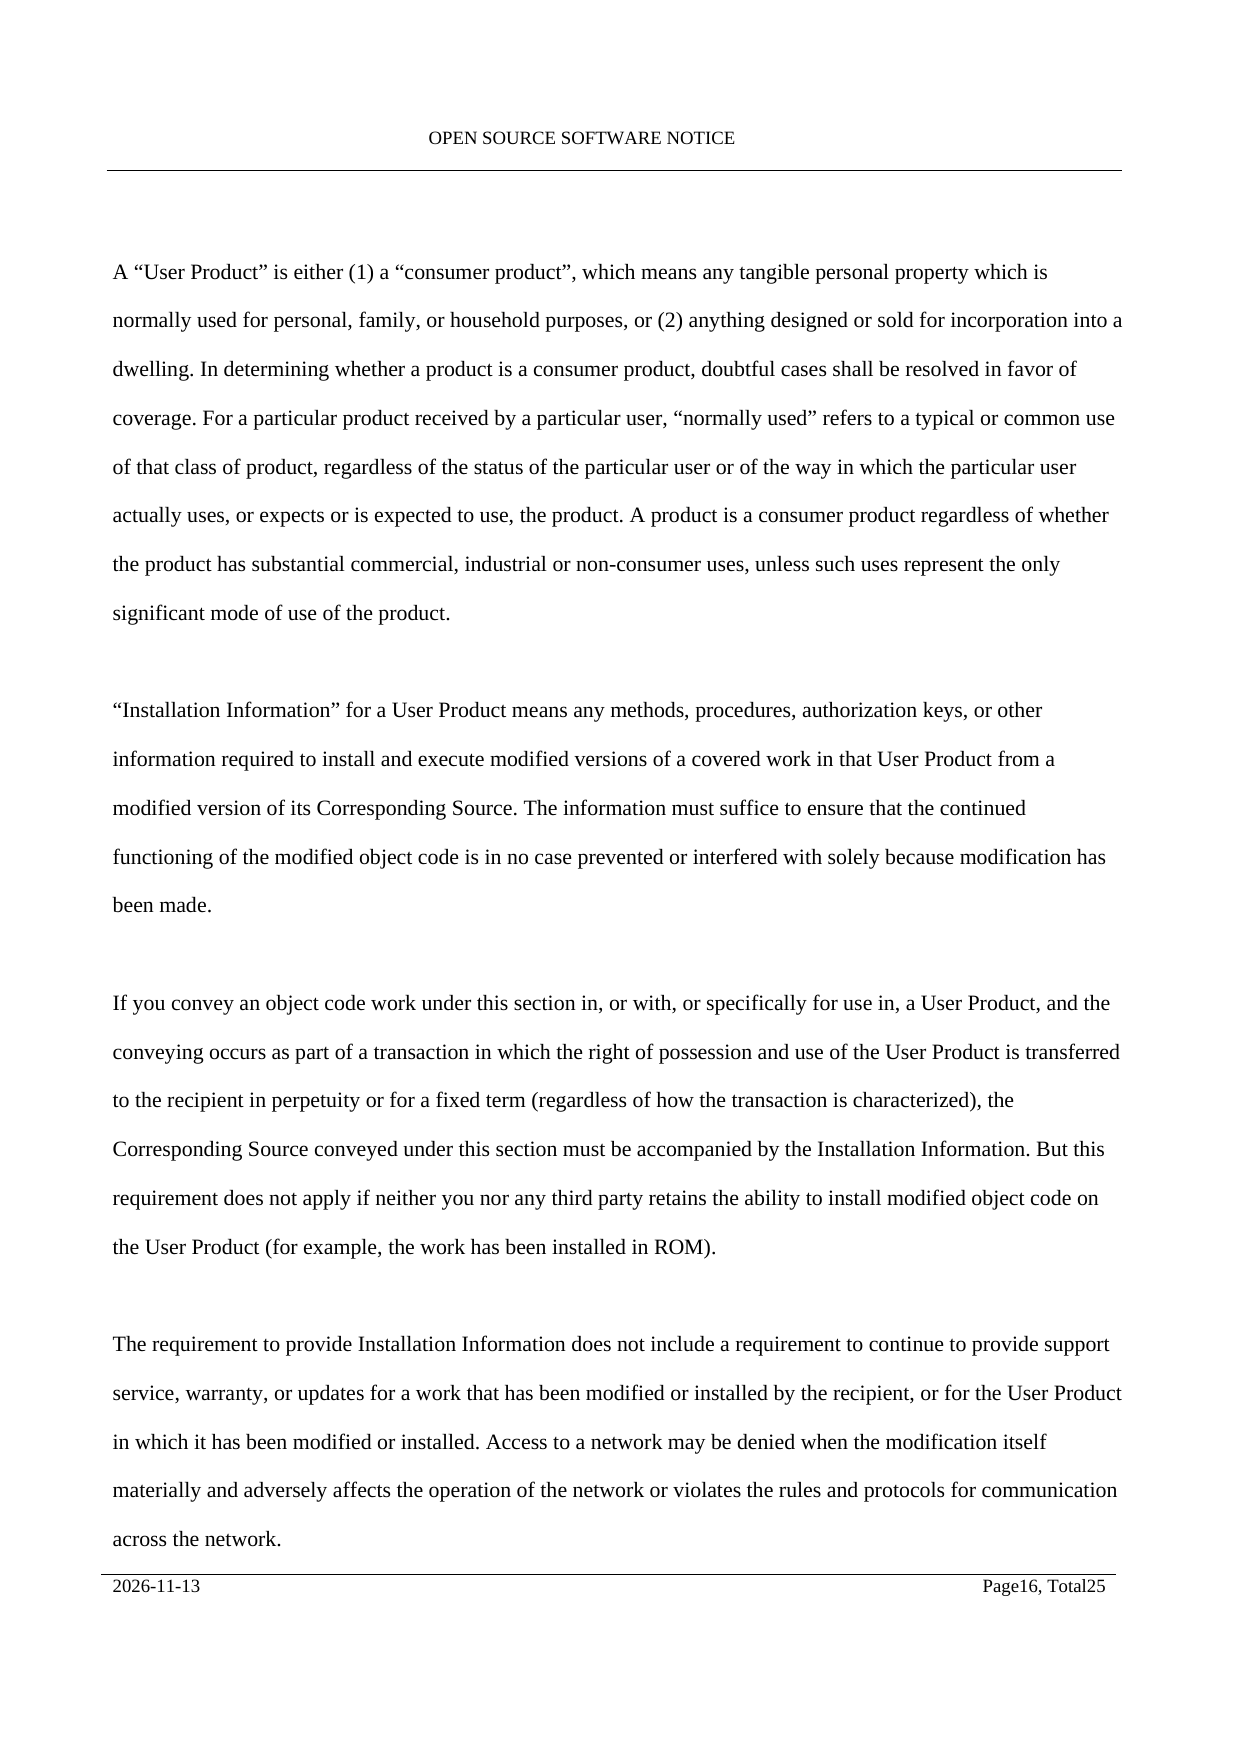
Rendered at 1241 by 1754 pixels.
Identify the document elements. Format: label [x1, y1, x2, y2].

text [112, 206, 1128, 1555]
